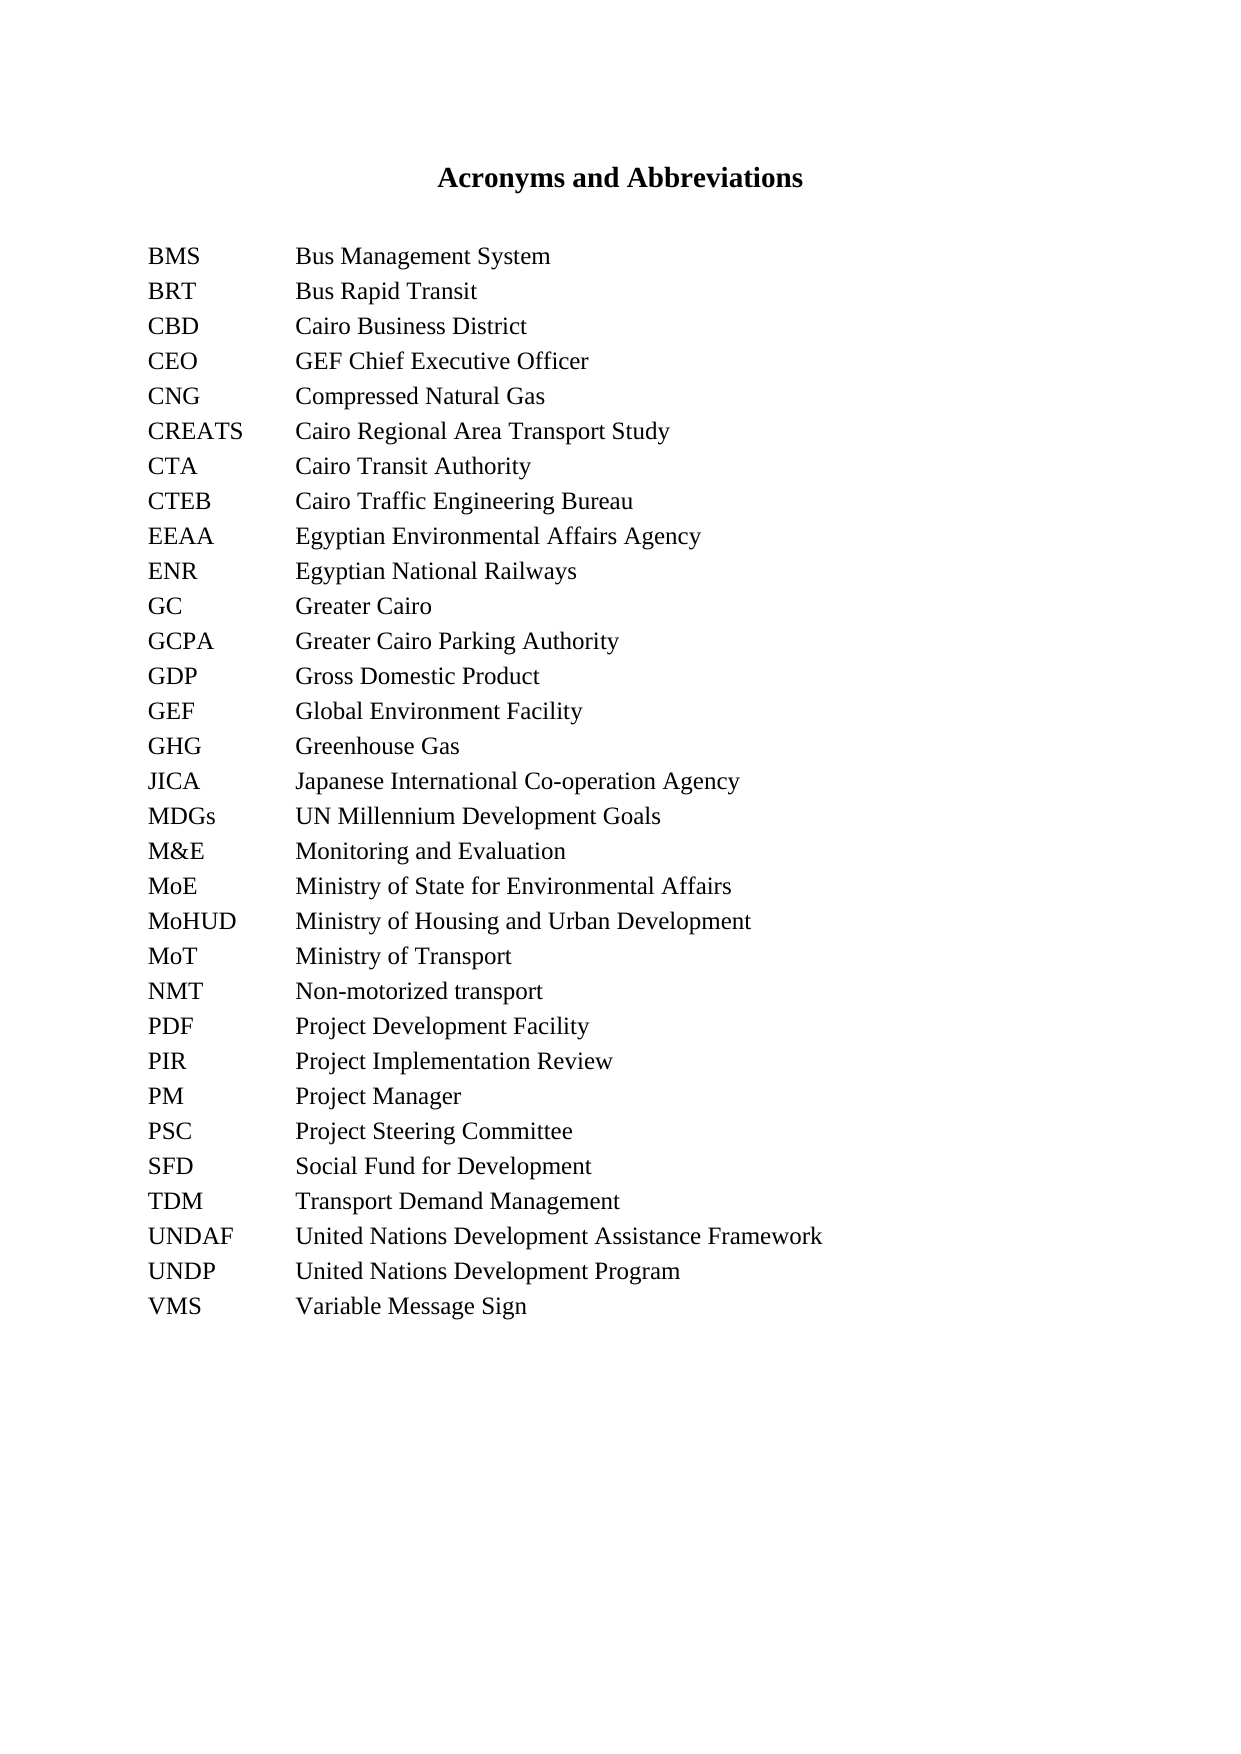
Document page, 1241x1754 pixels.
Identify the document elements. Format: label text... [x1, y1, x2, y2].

text CNG Compressed Natural Gas [148, 381, 1093, 410]
text ENR Egyptian National Railways [148, 556, 1093, 585]
text M&E Monitoring and Evaluation [148, 836, 1093, 865]
text GC Greater Cairo [148, 591, 1093, 620]
text CTA Cairo Transit Authority [148, 451, 1093, 480]
text TDM Transport Demand Management [148, 1186, 1093, 1215]
text MoT Ministry of Transport [148, 941, 1093, 970]
text MDGs UN Millennium Development Goals [148, 801, 1093, 830]
text CBD Cairo Business District [148, 311, 1093, 340]
text Acronyms and Abbreviations [148, 160, 1093, 194]
text BMS Bus Management System [148, 241, 1093, 270]
text GDP Gross Domestic Product [148, 661, 1093, 690]
text EEAA Egyptian Environmental Affairs Agency [148, 521, 1093, 550]
text GEF Global Environment Facility [148, 696, 1093, 725]
text NMT Non-motorized transport [148, 976, 1093, 1005]
text JICA Japanese International Co-operation Agency [148, 766, 1093, 795]
text GCPA Greater Cairo Parking Authority [148, 626, 1093, 655]
text VMS Variable Message Sign [148, 1291, 1093, 1320]
text MoHUD Ministry of Housing and Urban Development [148, 906, 1093, 935]
text PIR Project Implementation Review [148, 1046, 1093, 1075]
text PSC Project Steering Committee [148, 1116, 1093, 1145]
text UNDP United Nations Development Program [148, 1256, 1093, 1285]
text CREATS Cairo Regional Area Transport Study [148, 416, 1093, 445]
text CTEB Cairo Traffic Engineering Bureau [148, 486, 1093, 515]
text MoE Ministry of State for Environmental Affairs [148, 871, 1093, 900]
text GHG Greenhouse Gas [148, 731, 1093, 760]
text SFD Social Fund for Development [148, 1151, 1093, 1180]
text UNDAF United Nations Development Assistance Framework [148, 1221, 1093, 1250]
text PM Project Manager [148, 1081, 1093, 1110]
text CEO GEF Chief Executive Officer [148, 346, 1093, 375]
text BRT Bus Rapid Transit [148, 276, 1093, 305]
text PDF Project Development Facility [148, 1011, 1093, 1040]
